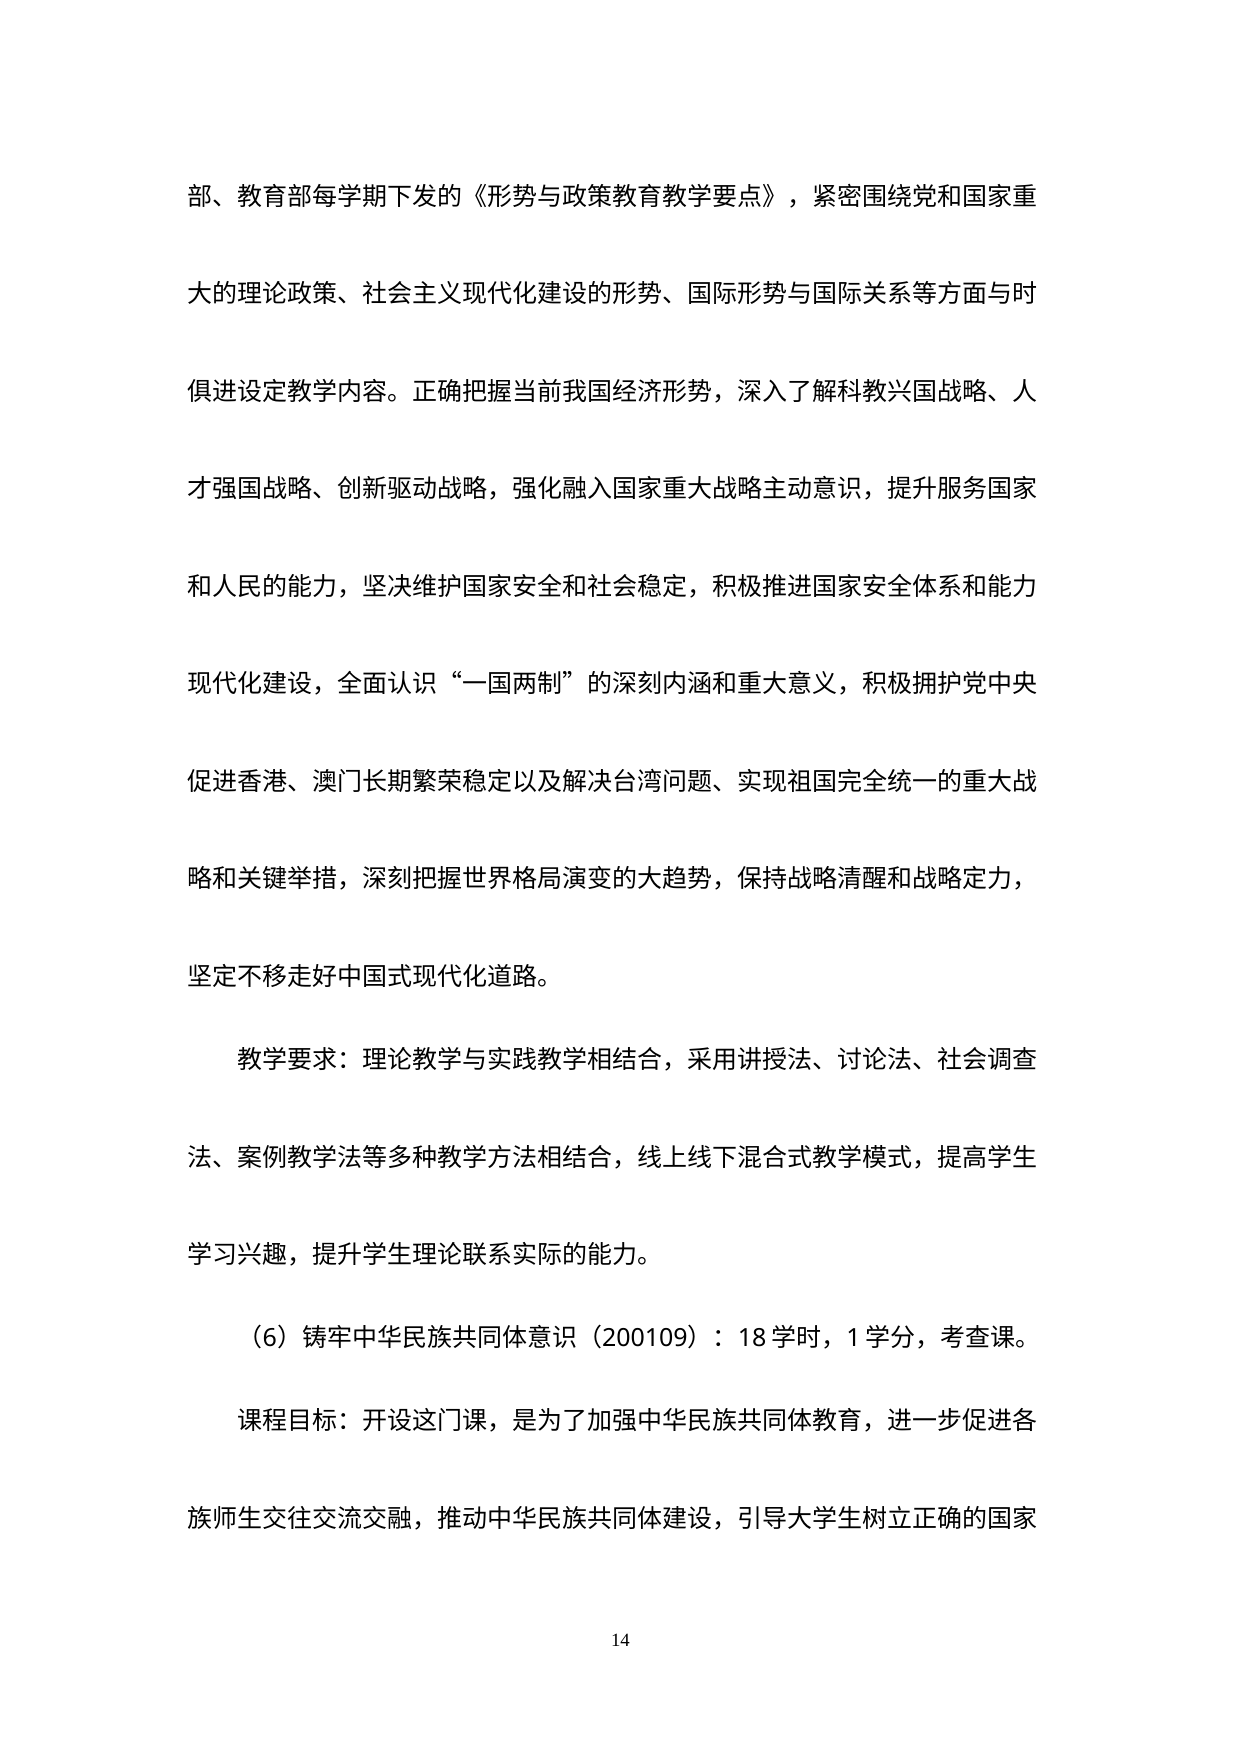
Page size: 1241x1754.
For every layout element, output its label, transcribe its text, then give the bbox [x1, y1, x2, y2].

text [187, 1386, 1053, 1549]
text 教学要求：理论教学与实践教学相结合，采用讲授法、讨论法、社会调查法、案例教学法等多种教学方法相结合，线上线下混合式教学模式，提高学生学习兴趣，提升学生理论联系实际的能力。 [187, 1025, 1053, 1285]
text （6）铸牢中华民族共同体意识（200109）：18学时，1学分，考查课。 [187, 1303, 1053, 1368]
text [187, 162, 1053, 1007]
